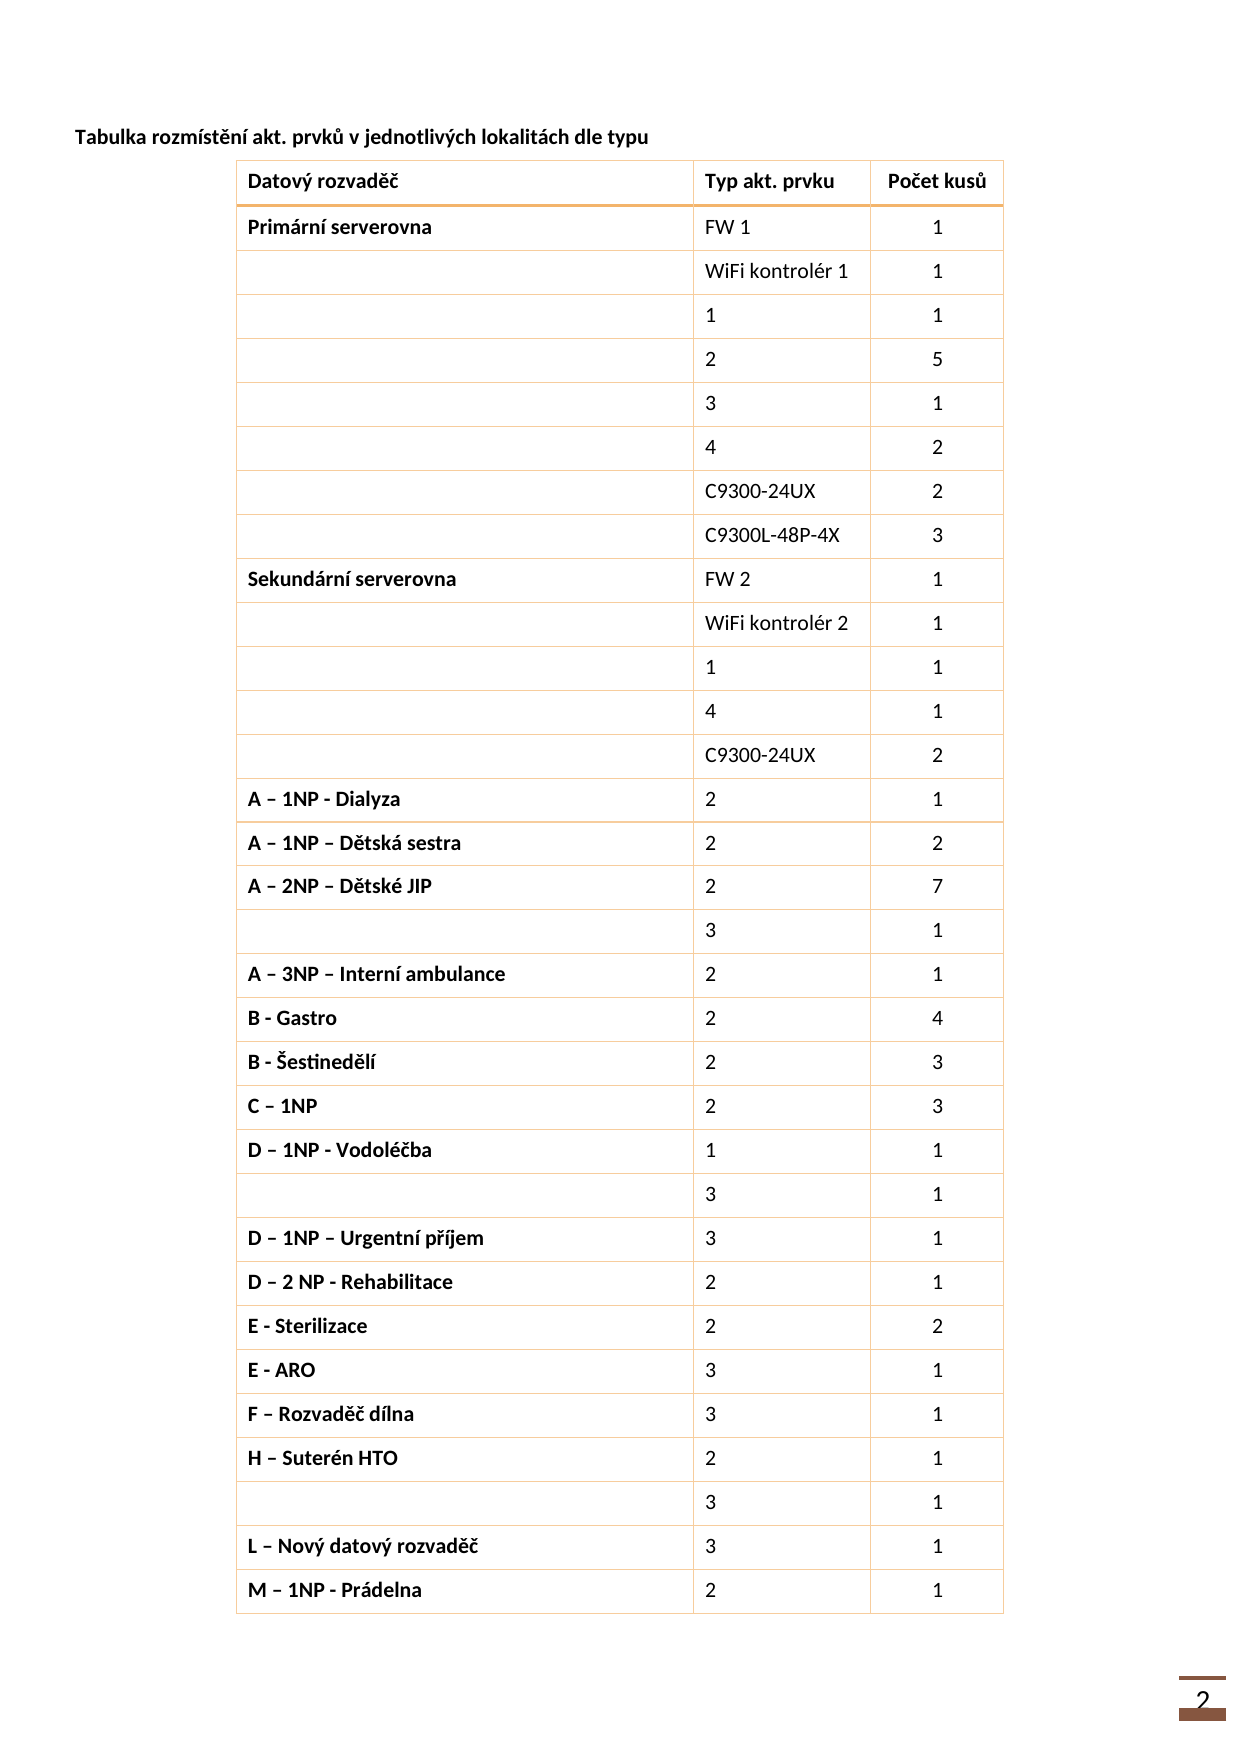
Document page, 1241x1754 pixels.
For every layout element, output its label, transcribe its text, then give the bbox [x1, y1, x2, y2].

table_cell 2 [694, 1570, 870, 1613]
table_cell 1 [871, 603, 1003, 646]
table_cell 3 [871, 1086, 1003, 1129]
table_cell 1 [871, 295, 1003, 338]
table_cell [237, 735, 693, 777]
table_cell 1 [871, 1130, 1003, 1173]
table_cell 5 [871, 339, 1003, 382]
table_cell 2 [871, 471, 1003, 514]
table_cell 1 [694, 1130, 870, 1173]
table_cell 1 [871, 383, 1003, 426]
table_cell 2 [694, 339, 870, 382]
table_header Počet kusů [871, 161, 1003, 204]
table_cell C9300L-48P-4X [694, 515, 870, 558]
table_cell 1 [871, 1350, 1003, 1393]
table_cell 2 [871, 1306, 1003, 1349]
table_cell [237, 427, 693, 470]
table_cell 2 [871, 427, 1003, 470]
table_cell 1 [871, 1174, 1003, 1217]
table_cell 3 [694, 1526, 870, 1569]
table_cell A – 2NP – Dětské JIP [237, 866, 693, 909]
table_cell 1 [871, 647, 1003, 689]
table_cell E - Sterilizace [237, 1306, 693, 1349]
table_cell [237, 647, 693, 689]
table_cell 1 [871, 1526, 1003, 1569]
table_cell [237, 471, 693, 514]
table_cell 1 [871, 954, 1003, 997]
table_cell A – 1NP - Dialyza [237, 779, 693, 821]
table_cell 3 [694, 383, 870, 426]
table_cell 7 [871, 866, 1003, 909]
table_cell C9300-24UX [694, 471, 870, 514]
table_header Typ akt. prvku [694, 161, 870, 204]
table_header Datový rozvaděč [237, 161, 693, 204]
table_cell D – 2 NP - Rehabilitace [237, 1262, 693, 1305]
table_cell [237, 383, 693, 426]
table_cell 1 [871, 1218, 1003, 1261]
table_cell 3 [871, 1042, 1003, 1085]
table_cell [237, 251, 693, 294]
table_cell 1 [871, 779, 1003, 821]
table_cell 1 [871, 251, 1003, 294]
table_cell 3 [694, 1394, 870, 1437]
table_cell 4 [694, 691, 870, 733]
table_cell 4 [694, 427, 870, 470]
table_cell [237, 295, 693, 338]
table_cell 1 [871, 1394, 1003, 1437]
table_cell 3 [694, 1218, 870, 1261]
table_cell [237, 515, 693, 558]
table_cell [237, 1482, 693, 1525]
table_cell 2 [694, 823, 870, 865]
table_cell B - Gastro [237, 998, 693, 1041]
table_cell Primární serverovna [237, 207, 693, 250]
table_cell D – 1NP - Vodoléčba [237, 1130, 693, 1173]
table_cell 2 [694, 1042, 870, 1085]
table_cell C9300-24UX [694, 735, 870, 777]
table_cell [237, 910, 693, 953]
table_cell 3 [871, 515, 1003, 558]
table_cell H – Suterén HTO [237, 1438, 693, 1481]
table_cell M – 1NP - Prádelna [237, 1570, 693, 1613]
text Tabulka rozmístění akt. prvků v jednotlivých lokalitách dle typu [75, 123, 1165, 150]
table_cell E - ARO [237, 1350, 693, 1393]
table_cell [237, 603, 693, 646]
table_cell B - Šestinedělí [237, 1042, 693, 1085]
table_cell [237, 691, 693, 733]
table_cell 4 [871, 998, 1003, 1041]
table_cell [237, 1174, 693, 1217]
table_cell 1 [694, 647, 870, 689]
table_cell FW 2 [694, 559, 870, 602]
table_cell FW 1 [694, 207, 870, 250]
table_cell L – Nový datový rozvaděč [237, 1526, 693, 1569]
table_cell C – 1NP [237, 1086, 693, 1129]
table_cell 1 [871, 1570, 1003, 1613]
table_cell A – 1NP – Dětská sestra [237, 823, 693, 865]
table_cell 1 [871, 1438, 1003, 1481]
table_cell 1 [871, 691, 1003, 733]
table_cell 2 [694, 1262, 870, 1305]
table_cell 1 [694, 295, 870, 338]
table_cell 1 [871, 559, 1003, 602]
table_cell WiFi kontrolér 2 [694, 603, 870, 646]
table_cell 2 [694, 998, 870, 1041]
table_cell 2 [694, 779, 870, 821]
table_cell D – 1NP – Urgentní příjem [237, 1218, 693, 1261]
table_cell [237, 339, 693, 382]
table_cell 2 [694, 1086, 870, 1129]
table_cell 1 [871, 910, 1003, 953]
table_cell 2 [694, 866, 870, 909]
table_cell 1 [871, 1262, 1003, 1305]
table_cell 3 [694, 1174, 870, 1217]
table_cell Sekundární serverovna [237, 559, 693, 602]
table_cell WiFi kontrolér 1 [694, 251, 870, 294]
table_cell 3 [694, 1350, 870, 1393]
table_cell 3 [694, 1482, 870, 1525]
table_cell 2 [871, 735, 1003, 777]
table_cell 2 [694, 1438, 870, 1481]
table_cell 2 [694, 1306, 870, 1349]
table_cell 2 [871, 823, 1003, 865]
table_cell 1 [871, 207, 1003, 250]
table_cell 1 [871, 1482, 1003, 1525]
table_cell 2 [694, 954, 870, 997]
table_cell 3 [694, 910, 870, 953]
table_cell A – 3NP – Interní ambulance [237, 954, 693, 997]
table_cell F – Rozvaděč dílna [237, 1394, 693, 1437]
